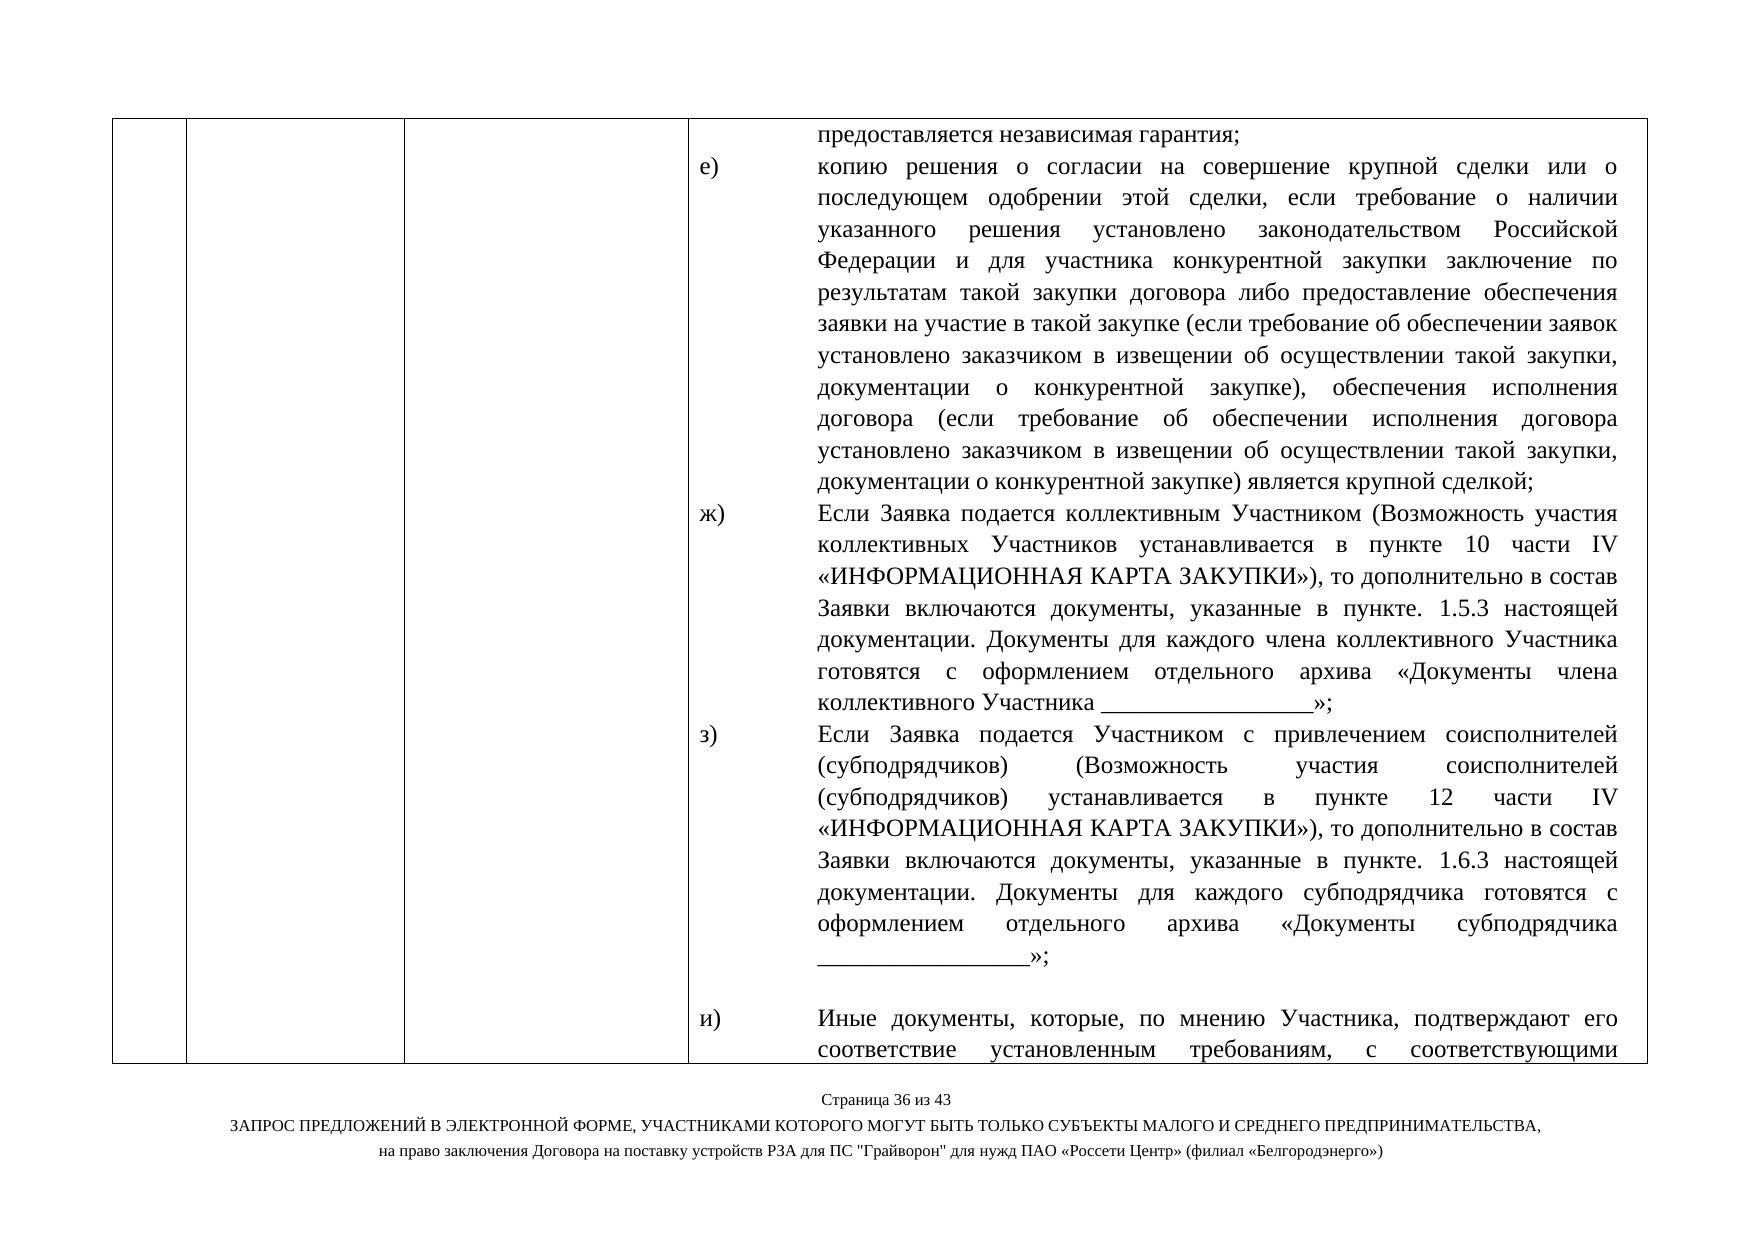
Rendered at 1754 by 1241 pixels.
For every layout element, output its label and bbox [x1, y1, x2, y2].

table_cell [689, 119, 1647, 1063]
table_cell [113, 119, 186, 1063]
table_cell [405, 119, 688, 1063]
table_cell [187, 119, 404, 1063]
